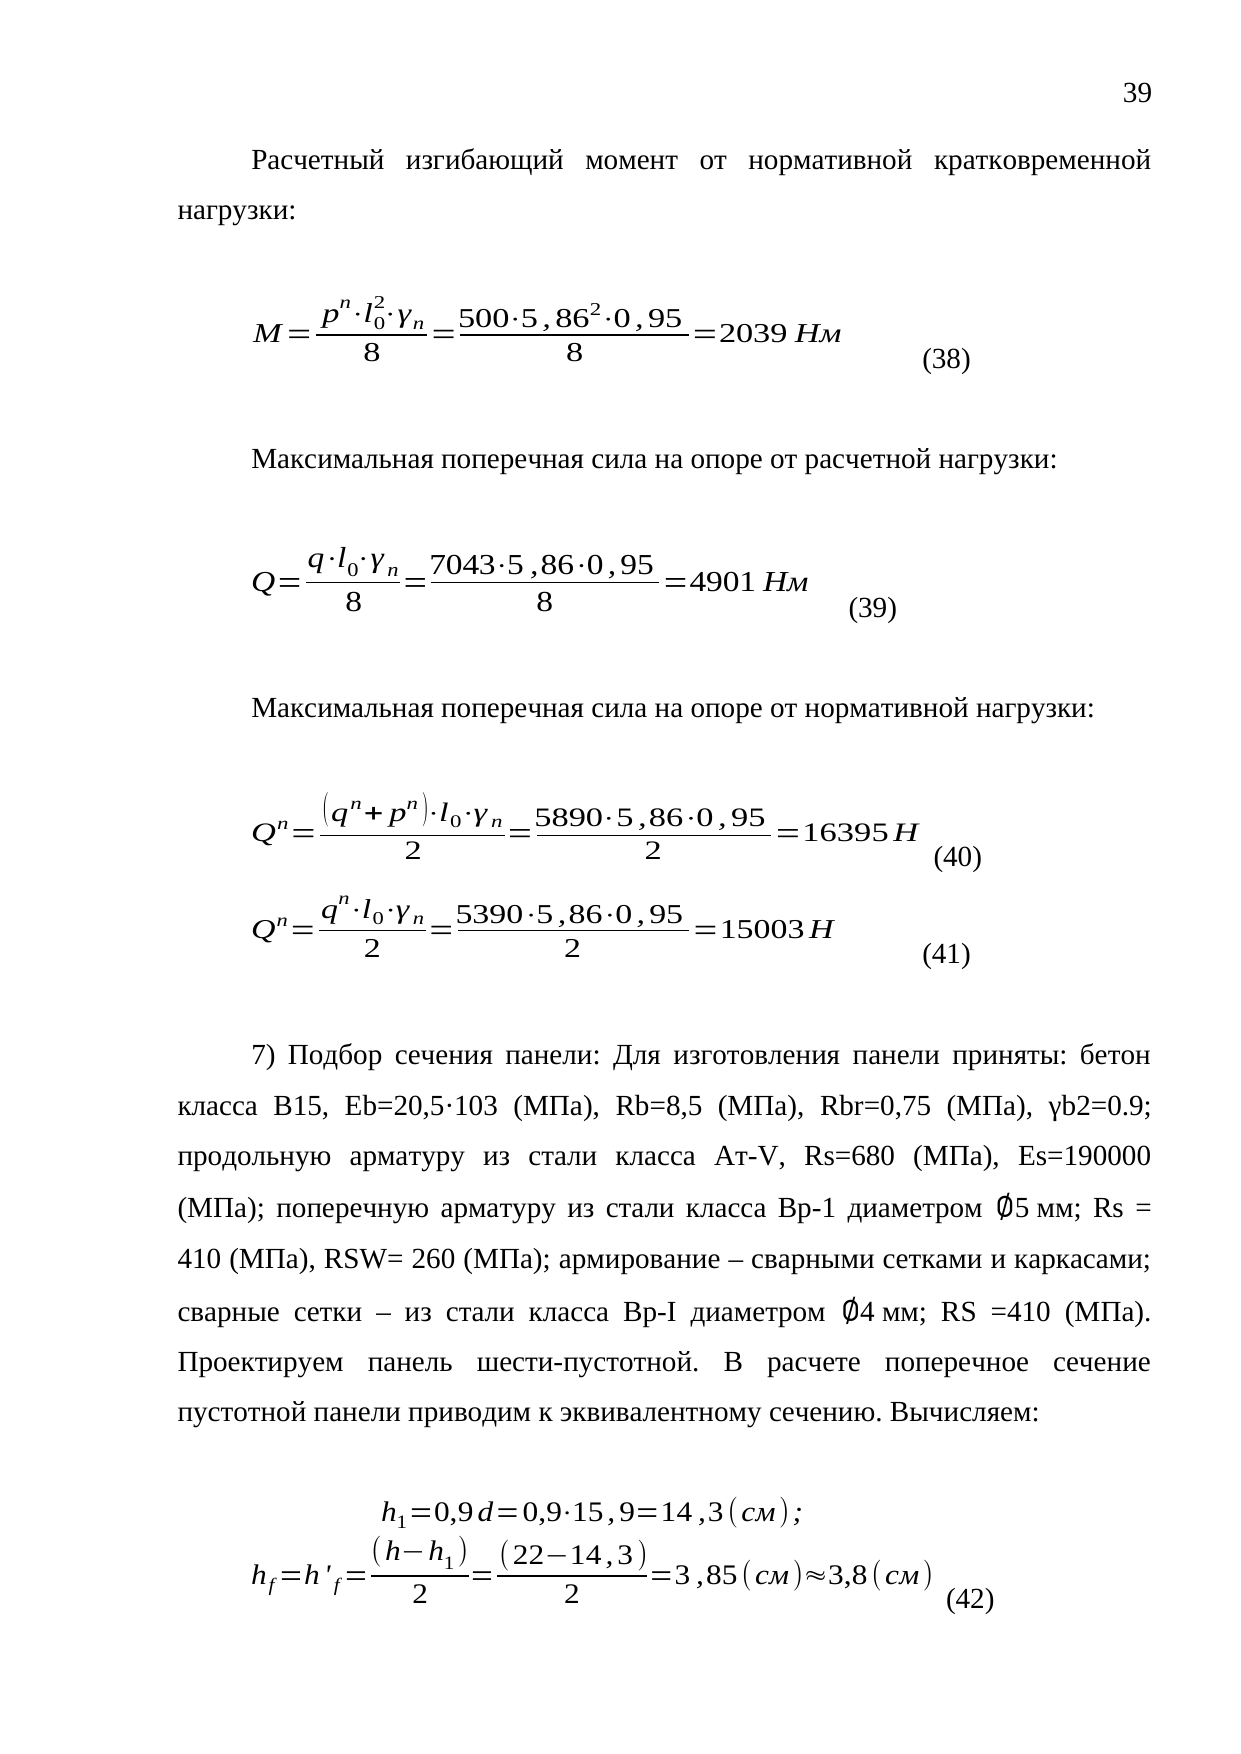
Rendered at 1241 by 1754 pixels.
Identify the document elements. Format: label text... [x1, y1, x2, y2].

text (41) [177, 889, 1152, 970]
text Максимальная поперечная сила на опоре от нормативной нагрузки: [177, 690, 1152, 724]
text (38) [177, 293, 1152, 374]
text (39) [177, 542, 1152, 623]
text Максимальная поперечная сила на опоре от расчетной нагрузки: [177, 441, 1152, 475]
text (42) [177, 1495, 1152, 1615]
text (40) [177, 791, 1152, 872]
text 7) Подбор сечения панели: Для изготовления панели приняты: бетон класса В15, Еb=20,5·103 (МПа), Rb=8,5 (МПа), Rbr=0,75 (МПа), γb2=0.9; продольную арматуру из стали класса Ат-V, Rs=680 (МПа), Еs=190000 (МПа); поперечную арматуру из стали класса Вр-1 диаметром ∅5 мм; Rs = 410 (МПа), RSW= 260 (МПа); армирование – сварными сетками и каркасами; сварные сетки – из стали класса Вр-I диаметром ∅4 мм; RS =410 (МПа). Проектируем панель шести-пустотной. В расчете поперечное сечение пустотной панели приводим к эквивалентному сечению. Вычисляем: [177, 1037, 1152, 1428]
text Расчетный изгибающий момент от нормативной кратковременной нагрузки: [177, 142, 1152, 226]
